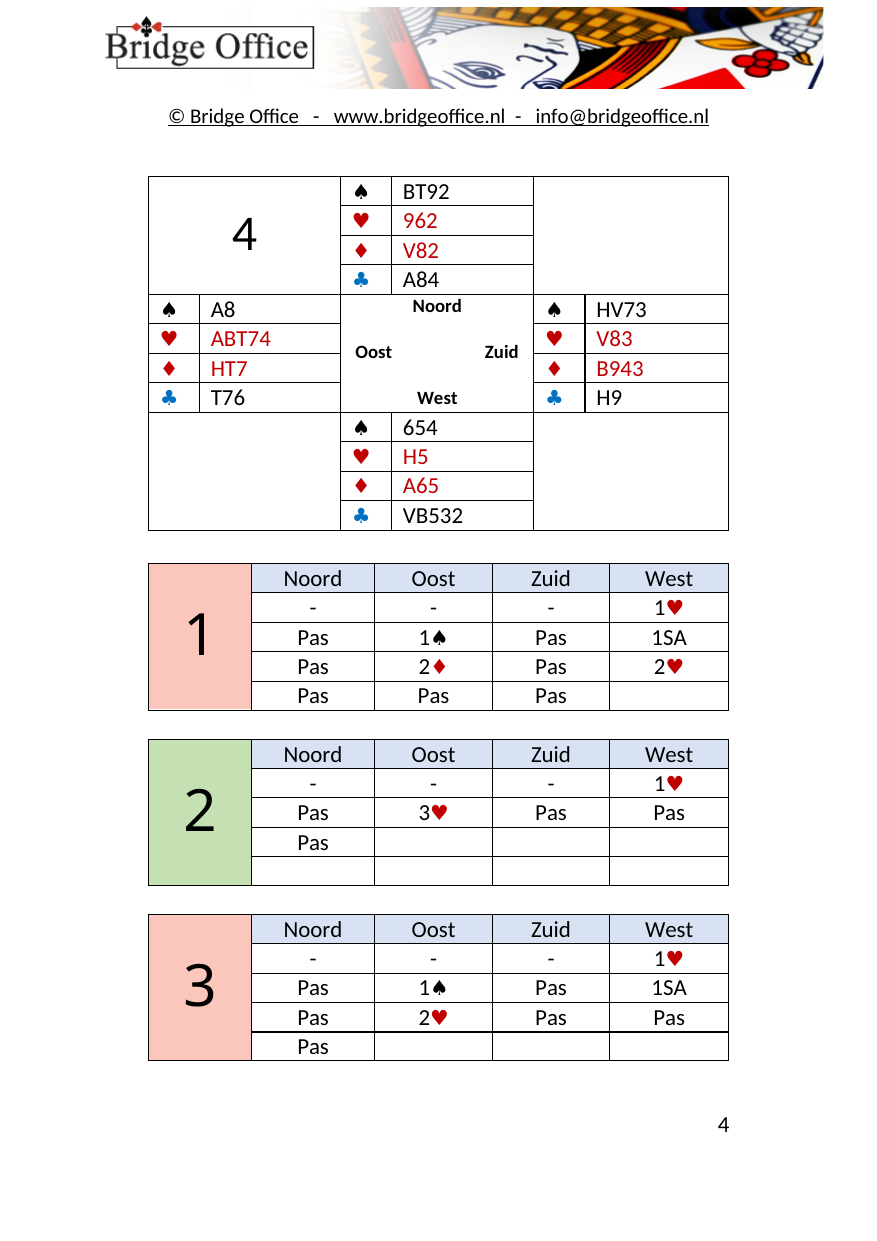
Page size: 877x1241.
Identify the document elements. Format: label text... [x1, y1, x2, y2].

table_cell 1♥ [610, 944, 728, 972]
table_cell Pas [252, 623, 374, 651]
table_cell Noord Oost Zuid West [341, 295, 533, 412]
table_cell [252, 857, 374, 885]
table_cell 1♠ [375, 623, 492, 651]
table_cell [149, 856, 251, 885]
table_cell 1SA [610, 974, 728, 1002]
table_cell Pas [252, 798, 374, 827]
table_cell [149, 295, 199, 323]
table_cell Pas [610, 798, 728, 827]
table_cell [341, 265, 391, 294]
table_cell Pas [493, 623, 609, 651]
table_cell Pas [252, 828, 374, 856]
table_cell - [252, 944, 374, 972]
table_cell 2♥ [610, 652, 728, 681]
table_cell - [493, 769, 609, 797]
table_cell [493, 1033, 609, 1060]
table_cell VB532 [392, 501, 533, 529]
table_cell - [493, 944, 609, 972]
table_cell [493, 857, 609, 885]
table_header 4 [149, 177, 340, 294]
table_cell [534, 295, 584, 323]
table_cell 1♥ [610, 593, 728, 622]
table_cell 3♥ [375, 798, 492, 827]
table_cell - [252, 769, 374, 797]
table_cell H9 [586, 383, 728, 412]
table_cell H5 [392, 442, 533, 471]
table_cell [341, 472, 391, 500]
table_cell Pas [493, 652, 609, 681]
table_cell Pas [493, 682, 609, 709]
table_cell HT7 [200, 354, 340, 382]
table_cell [534, 383, 584, 412]
table_cell Pas [252, 974, 374, 1002]
table_cell [493, 828, 609, 856]
table_cell - [375, 769, 492, 797]
table_cell Pas [252, 1003, 374, 1031]
table_header [149, 564, 251, 592]
table_cell Pas [493, 974, 609, 1002]
picture [78, 7, 824, 89]
table_cell V82 [392, 236, 533, 264]
table_cell - [375, 593, 492, 622]
table_cell [610, 857, 728, 885]
table_cell [610, 682, 728, 709]
table_cell [341, 413, 391, 441]
table_header [534, 177, 728, 294]
table_header West [610, 740, 728, 768]
table_cell 3 [149, 943, 251, 1031]
table_cell HV73 [586, 295, 728, 323]
table_cell [149, 383, 199, 412]
table_cell 2 [149, 768, 251, 856]
table_cell 1SA [610, 623, 728, 651]
table_cell [149, 1031, 251, 1060]
table_header BT92 [392, 177, 533, 205]
table_cell [149, 681, 251, 709]
table_cell [149, 413, 340, 529]
table_cell Pas [493, 1003, 609, 1031]
table_cell [375, 828, 492, 856]
table_cell [341, 236, 391, 264]
table_header Noord [252, 915, 374, 943]
table_cell Pas [252, 682, 374, 709]
table_header [149, 740, 251, 768]
table_cell ABT74 [200, 324, 340, 353]
table_cell [534, 324, 584, 353]
table_cell [610, 828, 728, 856]
table_header Oost [375, 915, 492, 943]
table_cell Pas [252, 652, 374, 681]
table_cell [149, 354, 199, 382]
table_header Zuid [493, 740, 609, 768]
table_header [149, 915, 251, 943]
table_cell 2♥ [375, 1003, 492, 1031]
table_cell 2♦ [375, 652, 492, 681]
table_cell [341, 442, 391, 471]
table_header West [610, 915, 728, 943]
table_header Zuid [493, 564, 609, 592]
table_cell V83 [586, 324, 728, 353]
table_cell 654 [392, 413, 533, 441]
table_cell [341, 206, 391, 235]
table_cell [610, 1033, 728, 1060]
table_cell - [375, 944, 492, 972]
table_header [341, 177, 391, 205]
table_cell A8 [200, 295, 340, 323]
table_header Oost [375, 740, 492, 768]
table_cell - [493, 593, 609, 622]
table_cell T76 [200, 383, 340, 412]
table_cell [534, 354, 584, 382]
table_cell - [252, 593, 374, 622]
table_cell [534, 413, 728, 529]
table_header West [610, 564, 728, 592]
table_cell [149, 324, 199, 353]
table_cell A84 [392, 265, 533, 294]
table_cell Pas [610, 1003, 728, 1031]
table_cell B943 [586, 354, 728, 382]
table_header Oost [375, 564, 492, 592]
table_cell 962 [392, 206, 533, 235]
table_cell Pas [252, 1033, 374, 1060]
table_header Noord [252, 564, 374, 592]
table_cell [375, 857, 492, 885]
table_cell Pas [493, 798, 609, 827]
table_cell Pas [375, 682, 492, 709]
table_cell A65 [392, 472, 533, 500]
table_cell [375, 1033, 492, 1060]
table_header Noord [252, 740, 374, 768]
table_cell 1♠ [375, 974, 492, 1002]
table_cell 1 [149, 592, 251, 681]
table_cell [341, 501, 391, 529]
table_header Zuid [493, 915, 609, 943]
table_cell 1♥ [610, 769, 728, 797]
